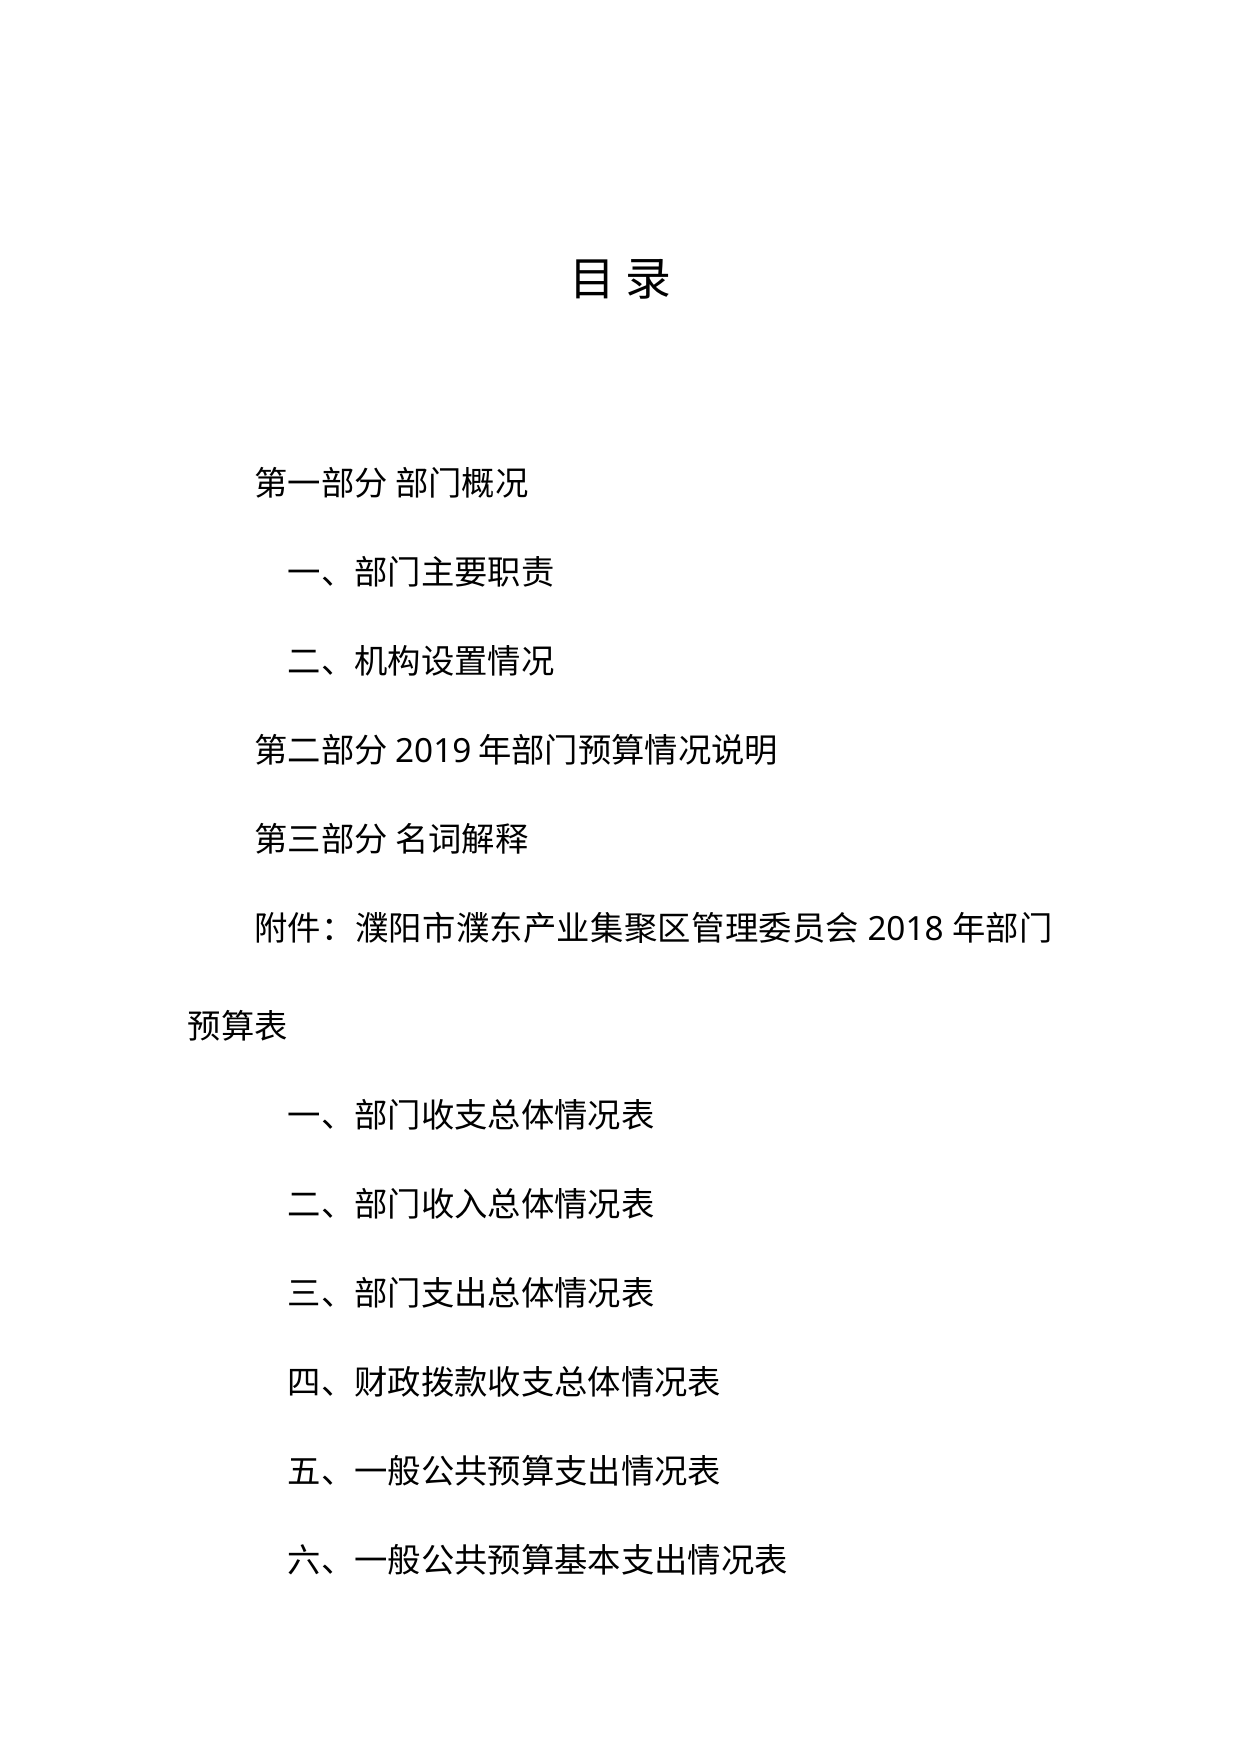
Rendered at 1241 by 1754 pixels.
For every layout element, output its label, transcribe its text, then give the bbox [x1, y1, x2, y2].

text 附件：濮阳市濮东产业集聚区管理委员会2018 年部门预算表 [187, 893, 1053, 1056]
text 目 录 [187, 227, 1053, 324]
text 二、机构设置情况 [187, 626, 1053, 691]
text 三、部门支出总体情况表 [187, 1258, 1053, 1323]
text 一、部门主要职责 [187, 537, 1053, 602]
text 第三部分 名词解释 [187, 804, 1053, 869]
text 二、部门收入总体情况表 [187, 1169, 1053, 1234]
text 第一部分 部门概况 [187, 448, 1053, 513]
text 五、一般公共预算支出情况表 [187, 1436, 1053, 1501]
text 六、一般公共预算基本支出情况表 [187, 1525, 1053, 1590]
text 第二部分 2019年部门预算情况说明 [187, 715, 1053, 780]
text 四、财政拨款收支总体情况表 [187, 1347, 1053, 1412]
text 一、部门收支总体情况表 [187, 1080, 1053, 1145]
